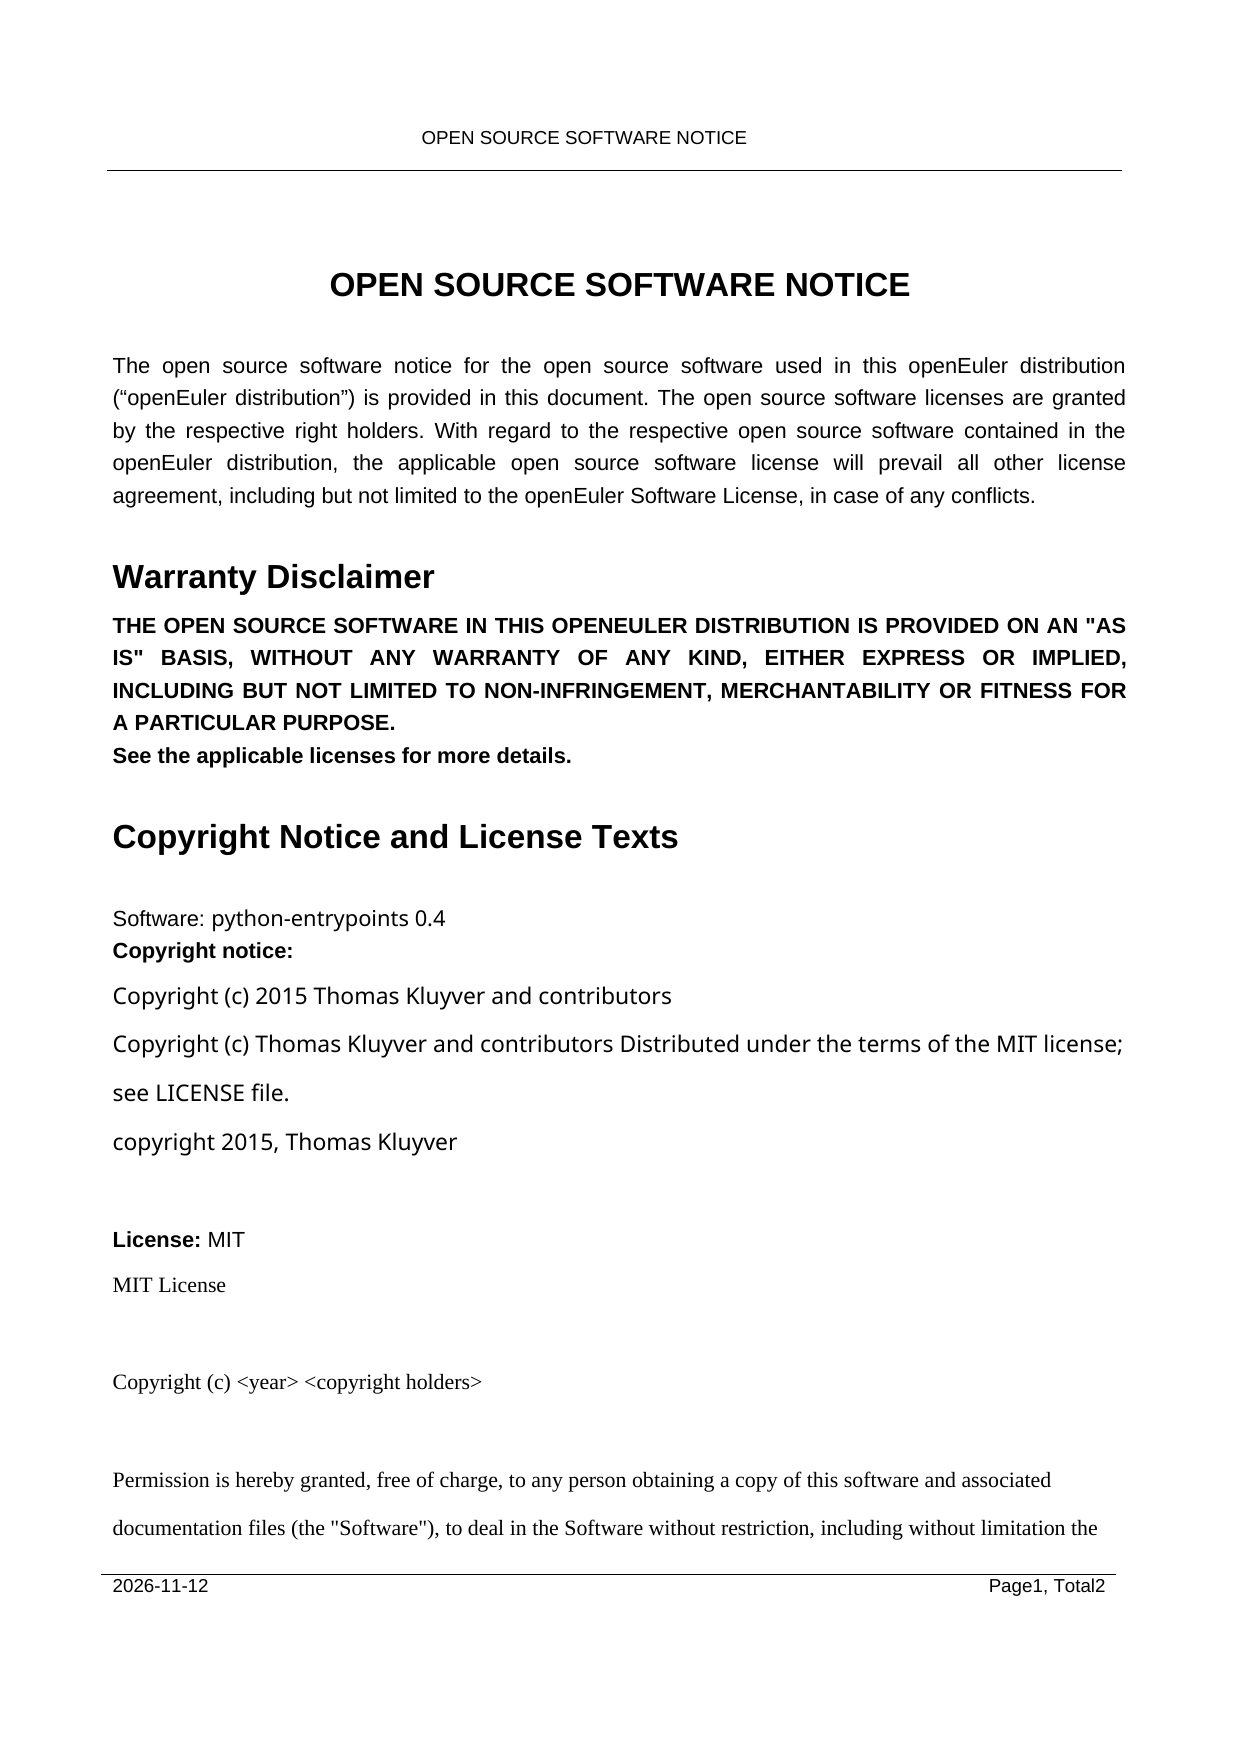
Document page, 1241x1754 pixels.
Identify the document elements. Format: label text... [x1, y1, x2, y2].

text Copyright notice: [112, 934, 1128, 966]
text Copyright (c) 2015 Thomas Kluyver and contributors Copyright (c) Thomas Kluyver and contributors Distributed under the terms of the MIT license; see LICENSE file. copyright 2015, Thomas Kluyver [112, 979, 1128, 1207]
text License: MIT [112, 1223, 1128, 1255]
text The open source software notice for the open source software used in this openEuler distribution (“openEuler distribution”) is provided in this document. The open source software licenses are granted by the respective right holders. With regard to the respective open source software contained in the openEuler distribution, the applicable open source software license will prevail all other license agreement, including but not limited to the openEuler Software License, in case of any conflicts. [112, 349, 1128, 511]
text THE OPEN SOURCE SOFTWARE IN THIS OPENEULER DISTRIBUTION IS PROVIDED ON AN "AS IS" BASIS, WITHOUT ANY WARRANTY OF ANY KIND, EITHER EXPRESS OR IMPLIED, INCLUDING BUT NOT LIMITED TO NON-INFRINGEMENT, MERCHANTABILITY OR FITNESS FOR A PARTICULAR PURPOSE. See the applicable licenses for more details. [112, 609, 1128, 771]
text Software: python-entrypoints 0.4 [112, 901, 1128, 934]
text Warranty Disclaimer [112, 544, 1128, 609]
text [112, 1268, 1128, 1544]
text Copyright Notice and License Texts [112, 804, 1128, 869]
text OPEN SOURCE SOFTWARE NOTICE [112, 251, 1128, 316]
